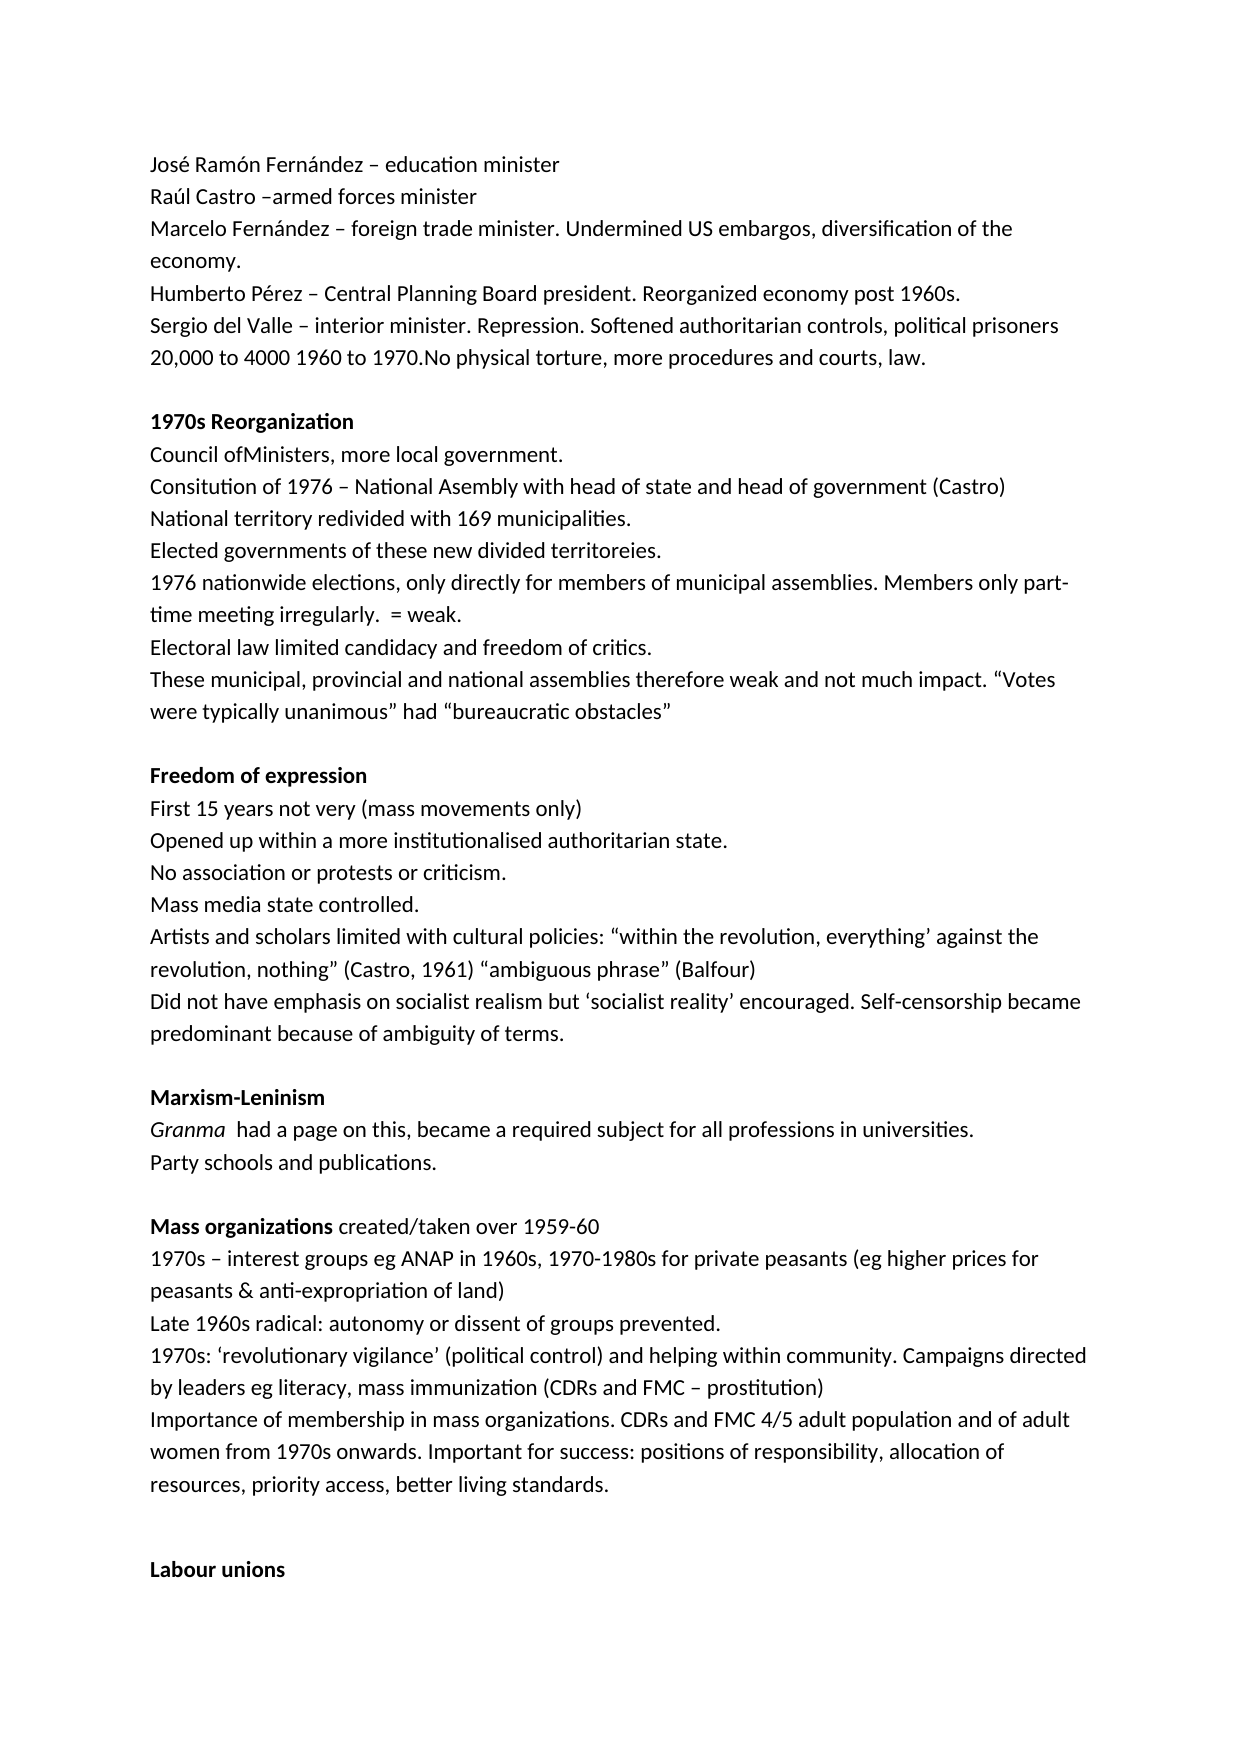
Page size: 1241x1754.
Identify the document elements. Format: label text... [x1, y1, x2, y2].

text Humberto Pérez – Central Planning Board president. Reorganized economy post 1960s. [150, 279, 1090, 307]
text José Ramón Fernández – education minister [150, 150, 1090, 178]
text National territory redivided with 169 municipalities. [150, 504, 1090, 532]
text Artists and scholars limited with cultural policies: “within the revolution, everything’ against the revolution, nothing” (Castro, 1961) “ambiguous phrase” (Balfour) [150, 922, 1090, 983]
text Late 1960s radical: autonomy or dissent of groups prevented. [150, 1309, 1090, 1337]
text Labour unions [150, 1555, 1090, 1583]
text 1970s: ‘revolutionary vigilance’ (political control) and helping within community. Campaigns directed by leaders eg literacy, mass immunization (CDRs and FMC – prostitution) [150, 1341, 1090, 1401]
text Consitution of 1976 – National Asembly with head of state and head of government (Castro) [150, 472, 1090, 500]
text Marxism-Leninism [150, 1083, 1090, 1111]
text Sergio del Valle – interior minister. Repression. Softened authoritarian controls, political prisoners 20,000 to 4000 1960 to 1970.No physical torture, more procedures and courts, law. [150, 311, 1090, 371]
text 1970s – interest groups eg ANAP in 1960s, 1970-1980s for private peasants (eg higher prices for peasants & anti-expropriation of land) [150, 1244, 1090, 1304]
text Elected governments of these new divided territoreies. [150, 536, 1090, 564]
text Opened up within a more institutionalised authoritarian state. [150, 826, 1090, 854]
text Electoral law limited candidacy and freedom of critics. [150, 633, 1090, 661]
text First 15 years not very (mass movements only) [150, 794, 1090, 822]
text Raúl Castro –armed forces minister [150, 182, 1090, 210]
text Marcelo Fernández – foreign trade minister. Undermined US embargos, diversification of the economy. [150, 214, 1090, 274]
text Did not have emphasis on socialist realism but ‘socialist reality’ encouraged. Self-censorship became predominant because of ambiguity of terms. [150, 987, 1090, 1047]
text Mass media state controlled. [150, 890, 1090, 918]
text Party schools and publications. [150, 1148, 1090, 1176]
text Granma had a page on this, became a required subject for all professions in universities. [150, 1116, 1090, 1144]
text Mass organizations created/taken over 1959-60 [150, 1212, 1090, 1240]
text 1970s Reorganization [150, 407, 1090, 436]
text Freedom of expression [150, 762, 1090, 789]
text No association or protests or criticism. [150, 858, 1090, 886]
text 1976 nationwide elections, only directly for members of municipal assemblies. Members only part-time meeting irregularly. = weak. [150, 568, 1090, 629]
text Council ofMinisters, more local government. [150, 440, 1090, 468]
text These municipal, provincial and national assemblies therefore weak and not much impact. “Votes were typically unanimous” had “bureaucratic obstacles” [150, 665, 1090, 725]
text Importance of membership in mass organizations. CDRs and FMC 4/5 adult population and of adult women from 1970s onwards. Important for success: positions of responsibility, allocation of resources, priority access, better living standards. [150, 1405, 1090, 1498]
